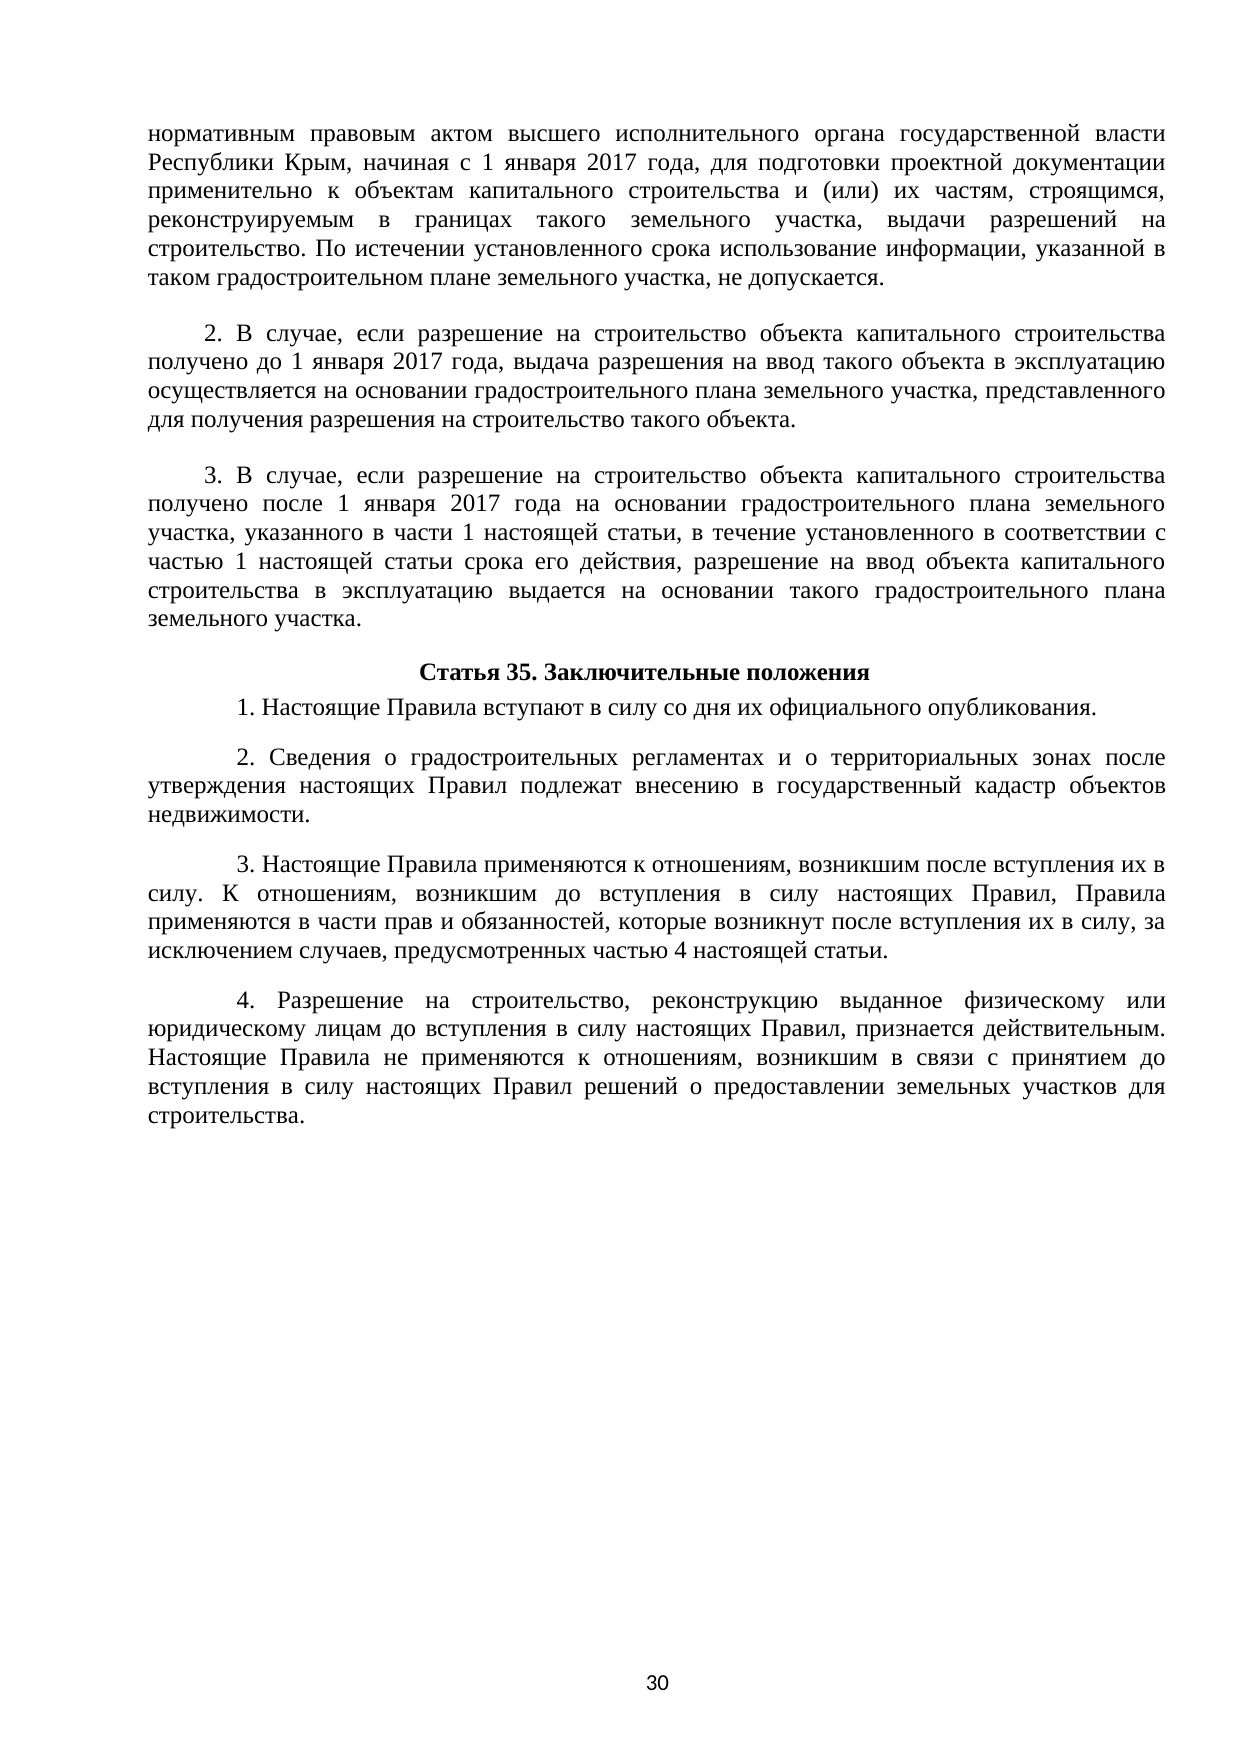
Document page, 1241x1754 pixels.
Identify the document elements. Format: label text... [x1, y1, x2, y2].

text 3. Настоящие Правила применяются к отношениям, возникшим после вступления их в силу. К отношениям, возникшим до вступления в силу настоящих Правил, Правила применяются в части прав и обязанностей, которые возникнут после вступления их в силу, за исключением случаев, предусмотренных частью 4 настоящей статьи. [148, 849, 1167, 964]
text 3. В случае, если разрешение на строительство объекта капитального строительства получено после 1 января 2017 года на основании градостроительного плана земельного участка, указанного в части 1 настоящей статьи, в течение установленного в соответствии с частью 1 настоящей статьи срока его действия, разрешение на ввод объекта капитального строительства в эксплуатацию выдается на основании такого градостроительного плана земельного участка. [148, 460, 1167, 632]
text 2. Сведения о градостроительных регламентах и о территориальных зонах после утверждения настоящих Правил подлежат внесению в государственный кадастр объектов недвижимости. [148, 742, 1167, 828]
text 4. Разрешение на строительство, реконструкцию выданное физическому или юридическому лицам до вступления в силу настоящих Правил, признается действительным. Настоящие Правила не применяются к отношениям, возникшим в связи с принятием до вступления в силу настоящих Правил решений о предоставлении земельных участков для строительства. [148, 985, 1167, 1128]
text 1. Настоящие Правила вступают в силу со дня их официального опубликования. [148, 692, 1167, 721]
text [148, 118, 1167, 291]
subtitle Статья 35. Заключительные положения [123, 657, 1167, 686]
text 2. В случае, если разрешение на строительство объекта капитального строительства получено до 1 января 2017 года, выдача разрешения на ввод такого объекта в эксплуатацию осуществляется на основании градостроительного плана земельного участка, представленного для получения разрешения на строительство такого объекта. [148, 318, 1167, 433]
